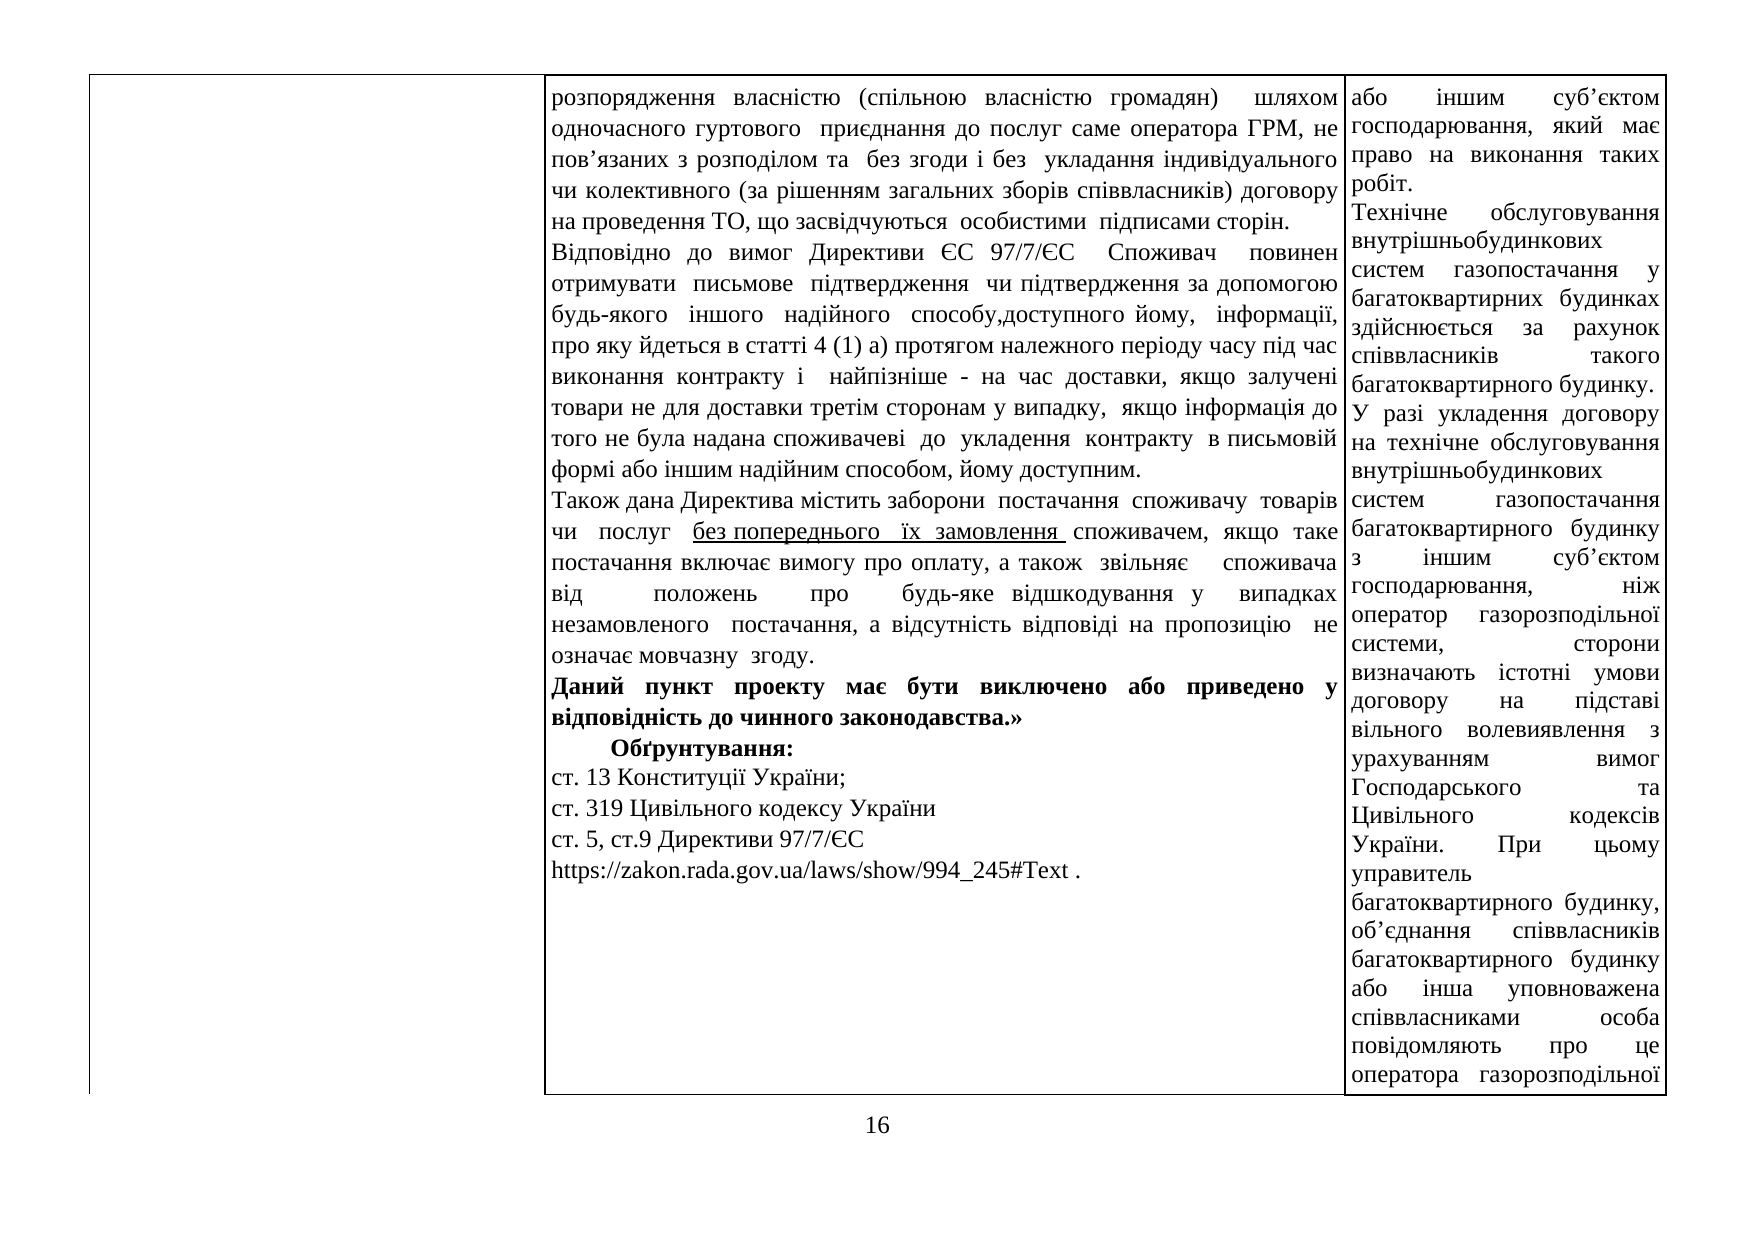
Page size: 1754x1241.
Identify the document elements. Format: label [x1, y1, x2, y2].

table_cell [1346, 76, 1665, 1094]
table_cell [546, 76, 1344, 1094]
table_cell [90, 75, 544, 1094]
